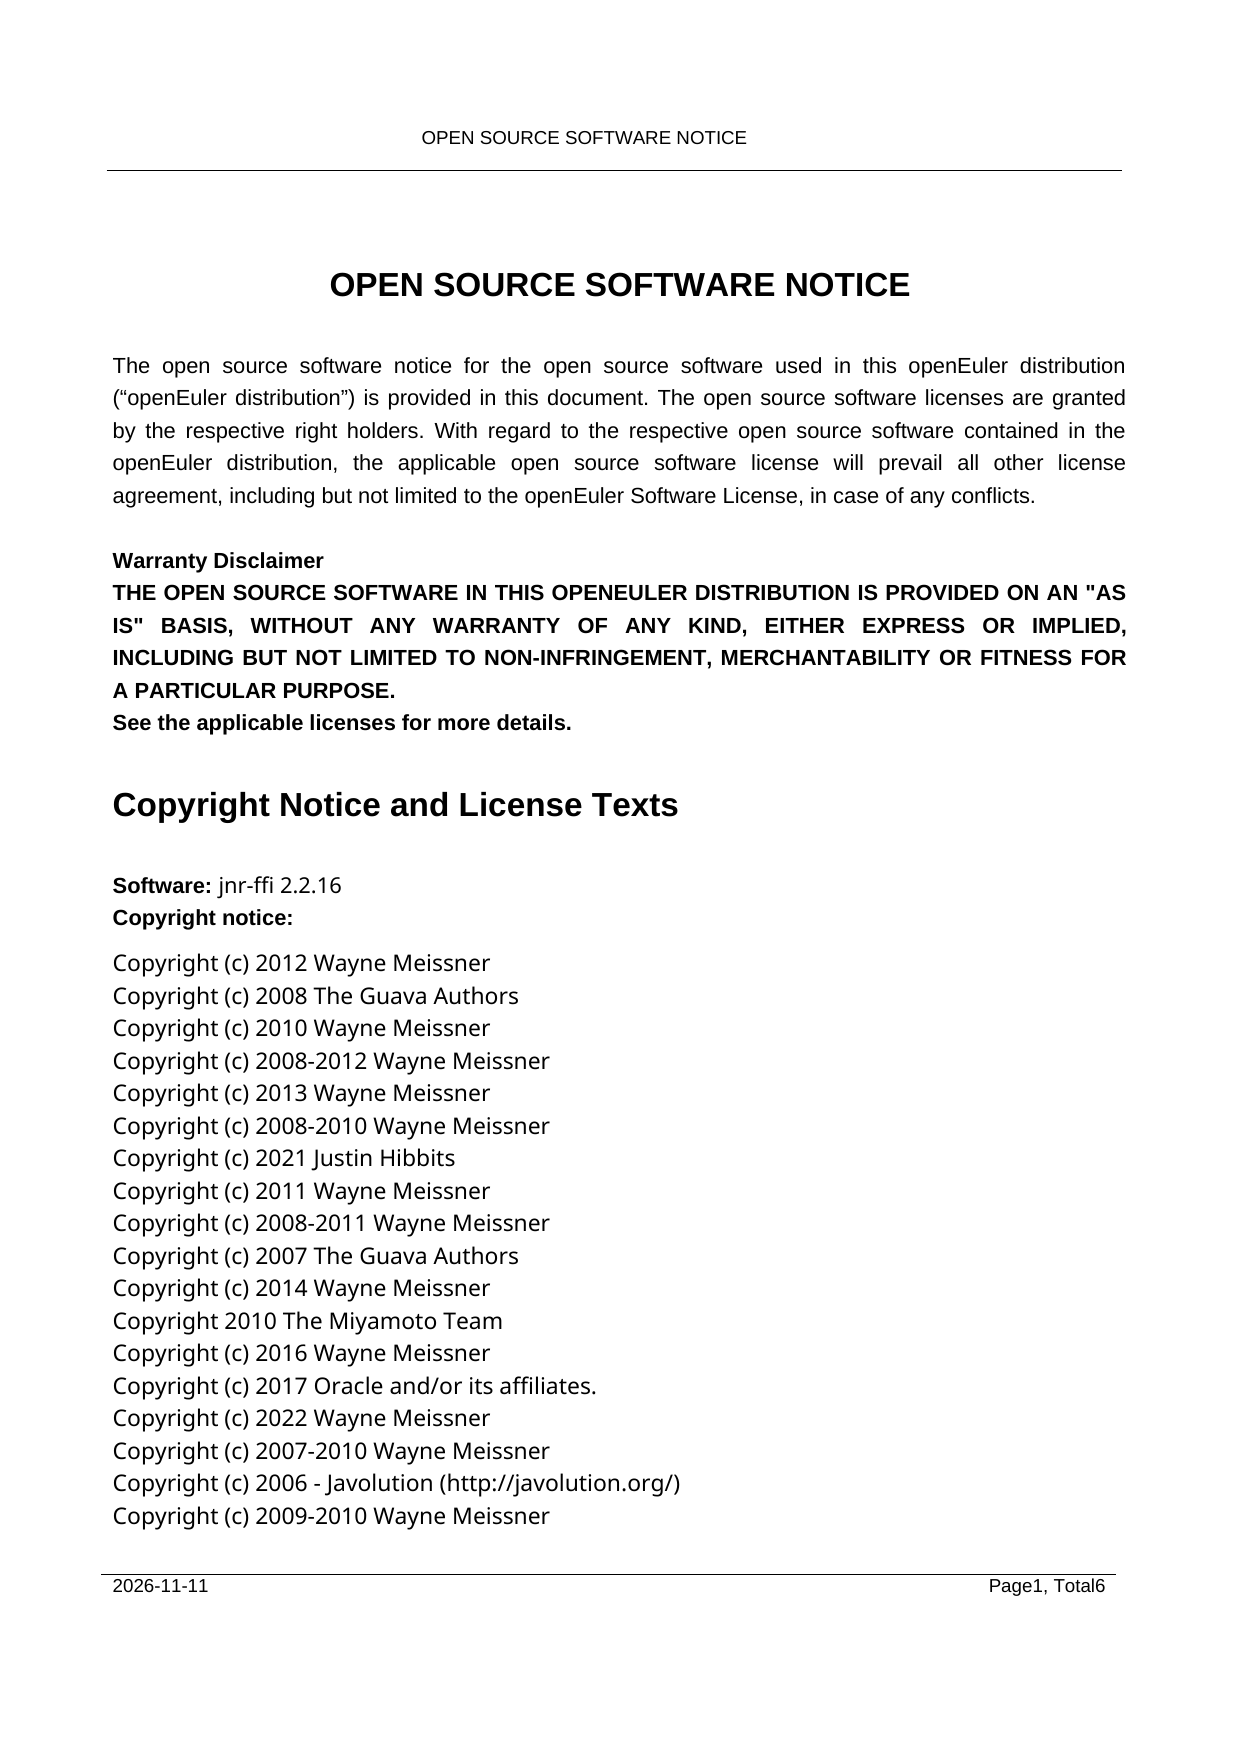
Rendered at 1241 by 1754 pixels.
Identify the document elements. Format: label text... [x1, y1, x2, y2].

text OPEN SOURCE SOFTWARE NOTICE [112, 251, 1128, 316]
text The open source software notice for the open source software used in this openEuler distribution (“openEuler distribution”) is provided in this document. The open source software licenses are granted by the respective right holders. With regard to the respective open source software contained in the openEuler distribution, the applicable open source software license will prevail all other license agreement, including but not limited to the openEuler Software License, in case of any conflicts. [112, 349, 1128, 511]
text Copyright notice: [112, 901, 1128, 934]
text THE OPEN SOURCE SOFTWARE IN THIS OPENEULER DISTRIBUTION IS PROVIDED ON AN "AS IS" BASIS, WITHOUT ANY WARRANTY OF ANY KIND, EITHER EXPRESS OR IMPLIED, INCLUDING BUT NOT LIMITED TO NON-INFRINGEMENT, MERCHANTABILITY OR FITNESS FOR A PARTICULAR PURPOSE. See the applicable licenses for more details. [112, 576, 1128, 739]
text Copyright Notice and License Texts [112, 771, 1128, 836]
text Copyright (c) 2012 Wayne Meissner Copyright (c) 2008 The Guava Authors Copyright (c) 2010 Wayne Meissner Copyright (c) 2008-2012 Wayne Meissner Copyright (c) 2013 Wayne Meissner Copyright (c) 2008-2010 Wayne Meissner Copyright (c) 2021 Justin Hibbits Copyright (c) 2011 Wayne Meissner Copyright (c) 2008-2011 Wayne Meissner Copyright (c) 2007 The Guava Authors Copyright (c) 2014 Wayne Meissner Copyright 2010 The Miyamoto Team Copyright (c) 2016 Wayne Meissner Copyright (c) 2017 Oracle and/or its affiliates. Copyright (c) 2022 Wayne Meissner Copyright (c) 2007-2010 Wayne Meissner Copyright (c) 2006 - Javolution (http://javolution.org/) Copyright (c) 2009-2010 Wayne Meissner [112, 947, 1128, 1564]
text Warranty Disclaimer [112, 544, 1128, 576]
title Software: jnr-ffi 2.2.16 [112, 869, 1128, 901]
